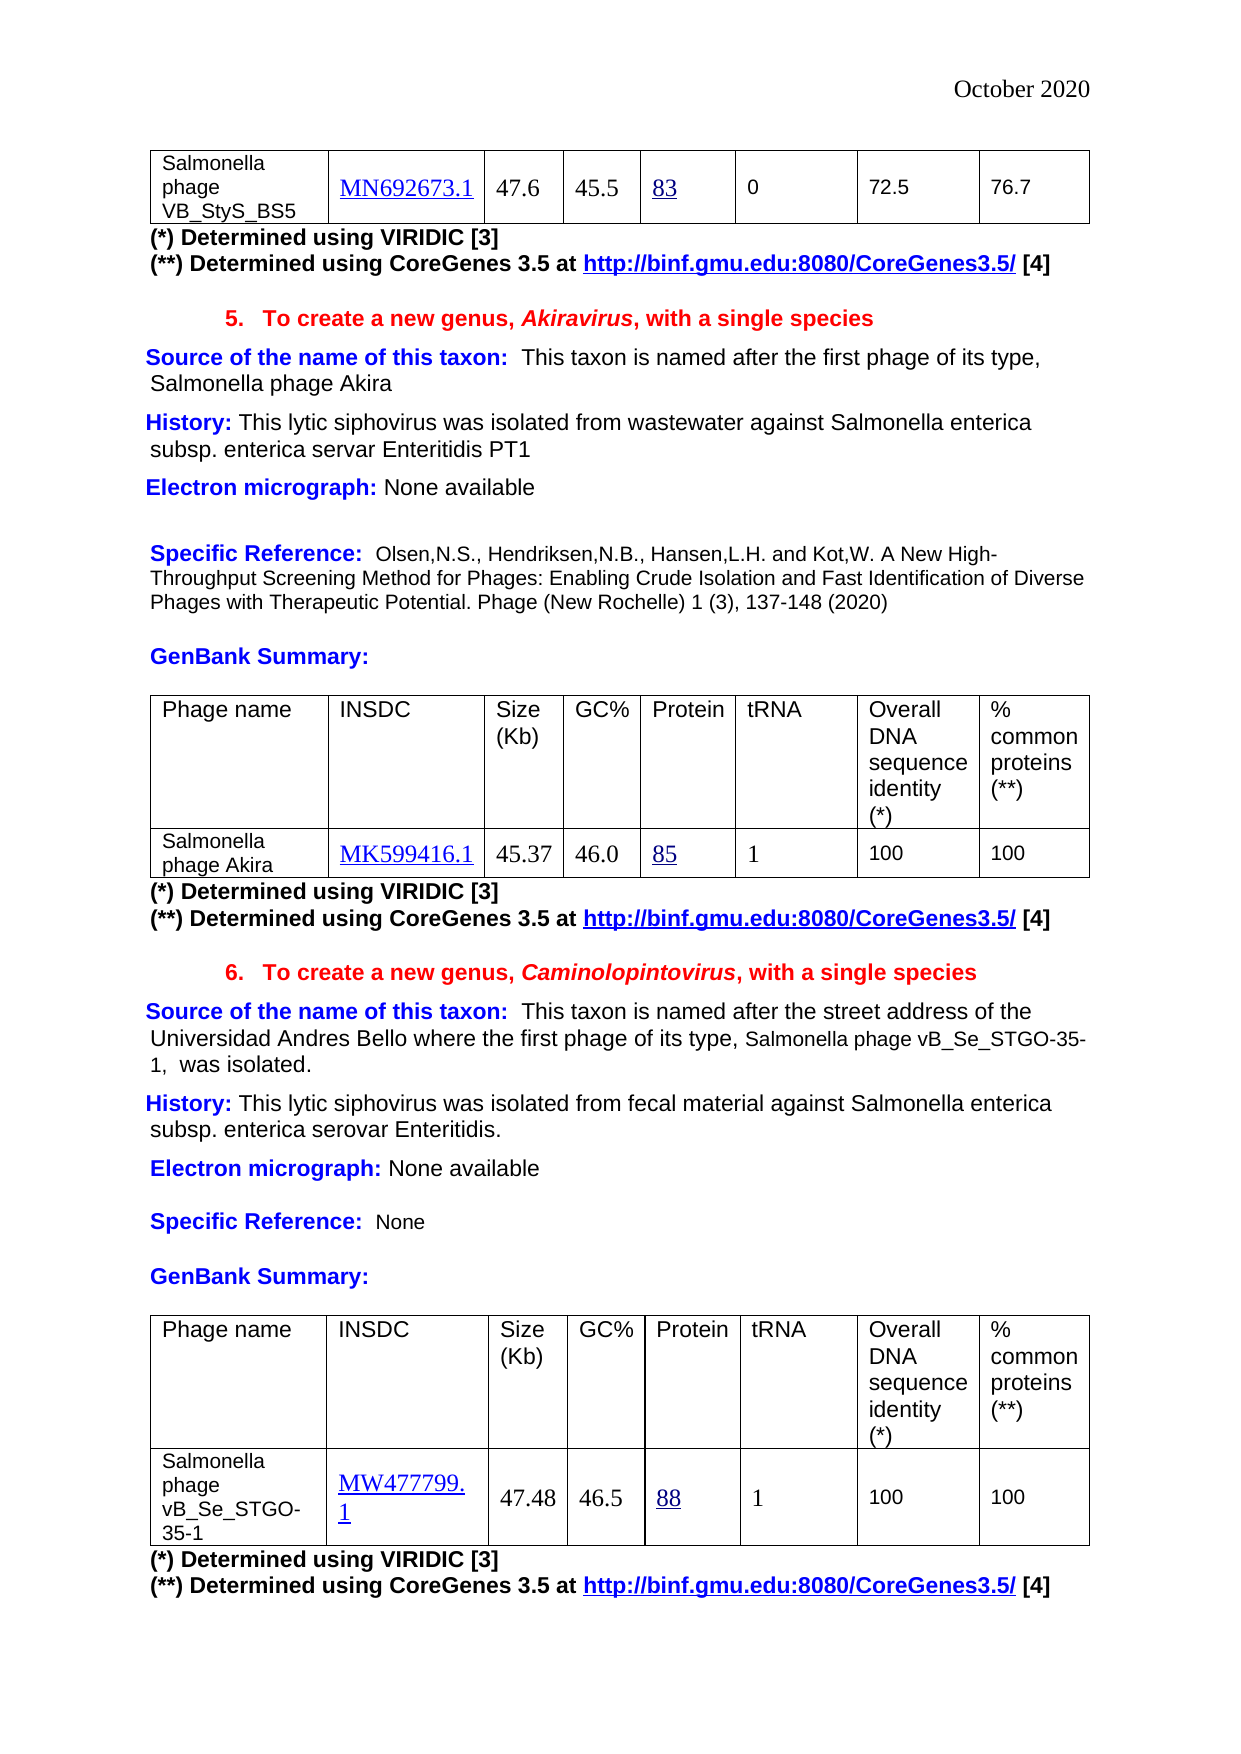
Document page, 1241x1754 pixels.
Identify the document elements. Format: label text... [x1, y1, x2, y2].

text History: This lytic siphovirus was isolated from fecal material against Salmonella enterica subsp. enterica serovar Enteritidis. [145, 1090, 1090, 1142]
text Specific Reference: None [150, 1208, 1090, 1234]
table_header Phage name [151, 1316, 326, 1448]
table_cell 47.6 [485, 151, 563, 223]
text History: This lytic siphovirus was isolated from wastewater against Salmonella enterica subsp. enterica servar Enteritidis PT1 [145, 409, 1090, 462]
table_header % common proteins (**) [980, 696, 1089, 828]
table_cell 88 [646, 1449, 740, 1545]
table_cell 45.5 [564, 151, 640, 223]
table_cell 100 [858, 829, 979, 877]
table_header GC% [568, 1316, 644, 1448]
text (*) Determined using VIRIDIC [3] [150, 224, 1090, 250]
table_cell 100 [980, 1449, 1089, 1545]
table_cell MN692673.1 [329, 151, 484, 223]
table_header Protein [646, 1316, 740, 1448]
table_header % common proteins (**) [980, 1316, 1089, 1448]
text GenBank Summary: [150, 1263, 1090, 1289]
table_cell 1 [736, 829, 857, 877]
text Source of the name of this taxon: This taxon is named after the first phage of its type, Salmonella phage Akira [145, 344, 1090, 397]
table_cell 46.5 [568, 1449, 644, 1545]
table_cell Salmonella phage VB_StyS_BS5 [151, 151, 328, 223]
table_cell 85 [641, 829, 735, 877]
table_cell 0 [736, 151, 857, 223]
table_cell MW477799.1 [327, 1449, 488, 1545]
table_header tRNA [741, 1316, 857, 1448]
table_cell Salmonella phage vB_Se_STGO-35-1 [151, 1449, 326, 1545]
text (**) Determined using CoreGenes 3.5 at http://binf.gmu.edu:8080/CoreGenes3.5/ [4] [150, 1572, 1090, 1599]
table_cell 72.5 [858, 151, 979, 223]
table_cell 83 [641, 151, 735, 223]
table_header tRNA [736, 696, 857, 828]
list To create a new genus, Caminolopintovirus, with a single species [225, 959, 1090, 986]
table_cell 45.37 [485, 829, 563, 877]
table_header Overall DNA sequence identity (*) [858, 1316, 979, 1448]
table_header GC% [564, 696, 640, 828]
text Electron micrograph: None available [145, 474, 1090, 501]
text (**) Determined using CoreGenes 3.5 at http://binf.gmu.edu:8080/CoreGenes3.5/ [4] [150, 250, 1090, 277]
table_cell 47.48 [489, 1449, 567, 1545]
text Electron micrograph: None available [150, 1155, 1090, 1181]
table_cell Salmonella phage Akira [151, 829, 328, 877]
table_header INSDC [329, 696, 484, 828]
table_cell 76.7 [980, 151, 1089, 223]
table_header INSDC [327, 1316, 488, 1448]
text GenBank Summary: [150, 643, 1090, 669]
text (*) Determined using VIRIDIC [3] [150, 878, 1090, 904]
table_header Overall DNA sequence identity (*) [858, 696, 979, 828]
table_cell 1 [741, 1449, 857, 1545]
text (**) Determined using CoreGenes 3.5 at http://binf.gmu.edu:8080/CoreGenes3.5/ [4] [150, 904, 1090, 931]
list To create a new genus, Akiravirus, with a single species [225, 305, 1090, 331]
table_cell 46.0 [564, 829, 640, 877]
table_header Phage name [151, 696, 328, 828]
table_header Size (Kb) [489, 1316, 567, 1448]
table_cell MK599416.1 [329, 829, 484, 877]
text (*) Determined using VIRIDIC [3] [150, 1546, 1090, 1572]
table_cell 100 [980, 829, 1089, 877]
text Source of the name of this taxon: This taxon is named after the street address of the Universidad Andres Bello where the first phage of its type, Salmonella phage vB_Se_STGO-35-1, was isolated. [145, 998, 1090, 1077]
table_header Protein [641, 696, 735, 828]
table_cell 100 [858, 1449, 979, 1545]
text Specific Reference: Olsen,N.S., Hendriksen,N.B., Hansen,L.H. and Kot,W. A New High-Throughput Screening Method for Phages: Enabling Crude Isolation and Fast Identification of Diverse Phages with Therapeutic Potential. Phage (New Rochelle) 1 (3), 137-148 (2020) [150, 539, 1090, 614]
table_header Size (Kb) [485, 696, 563, 828]
